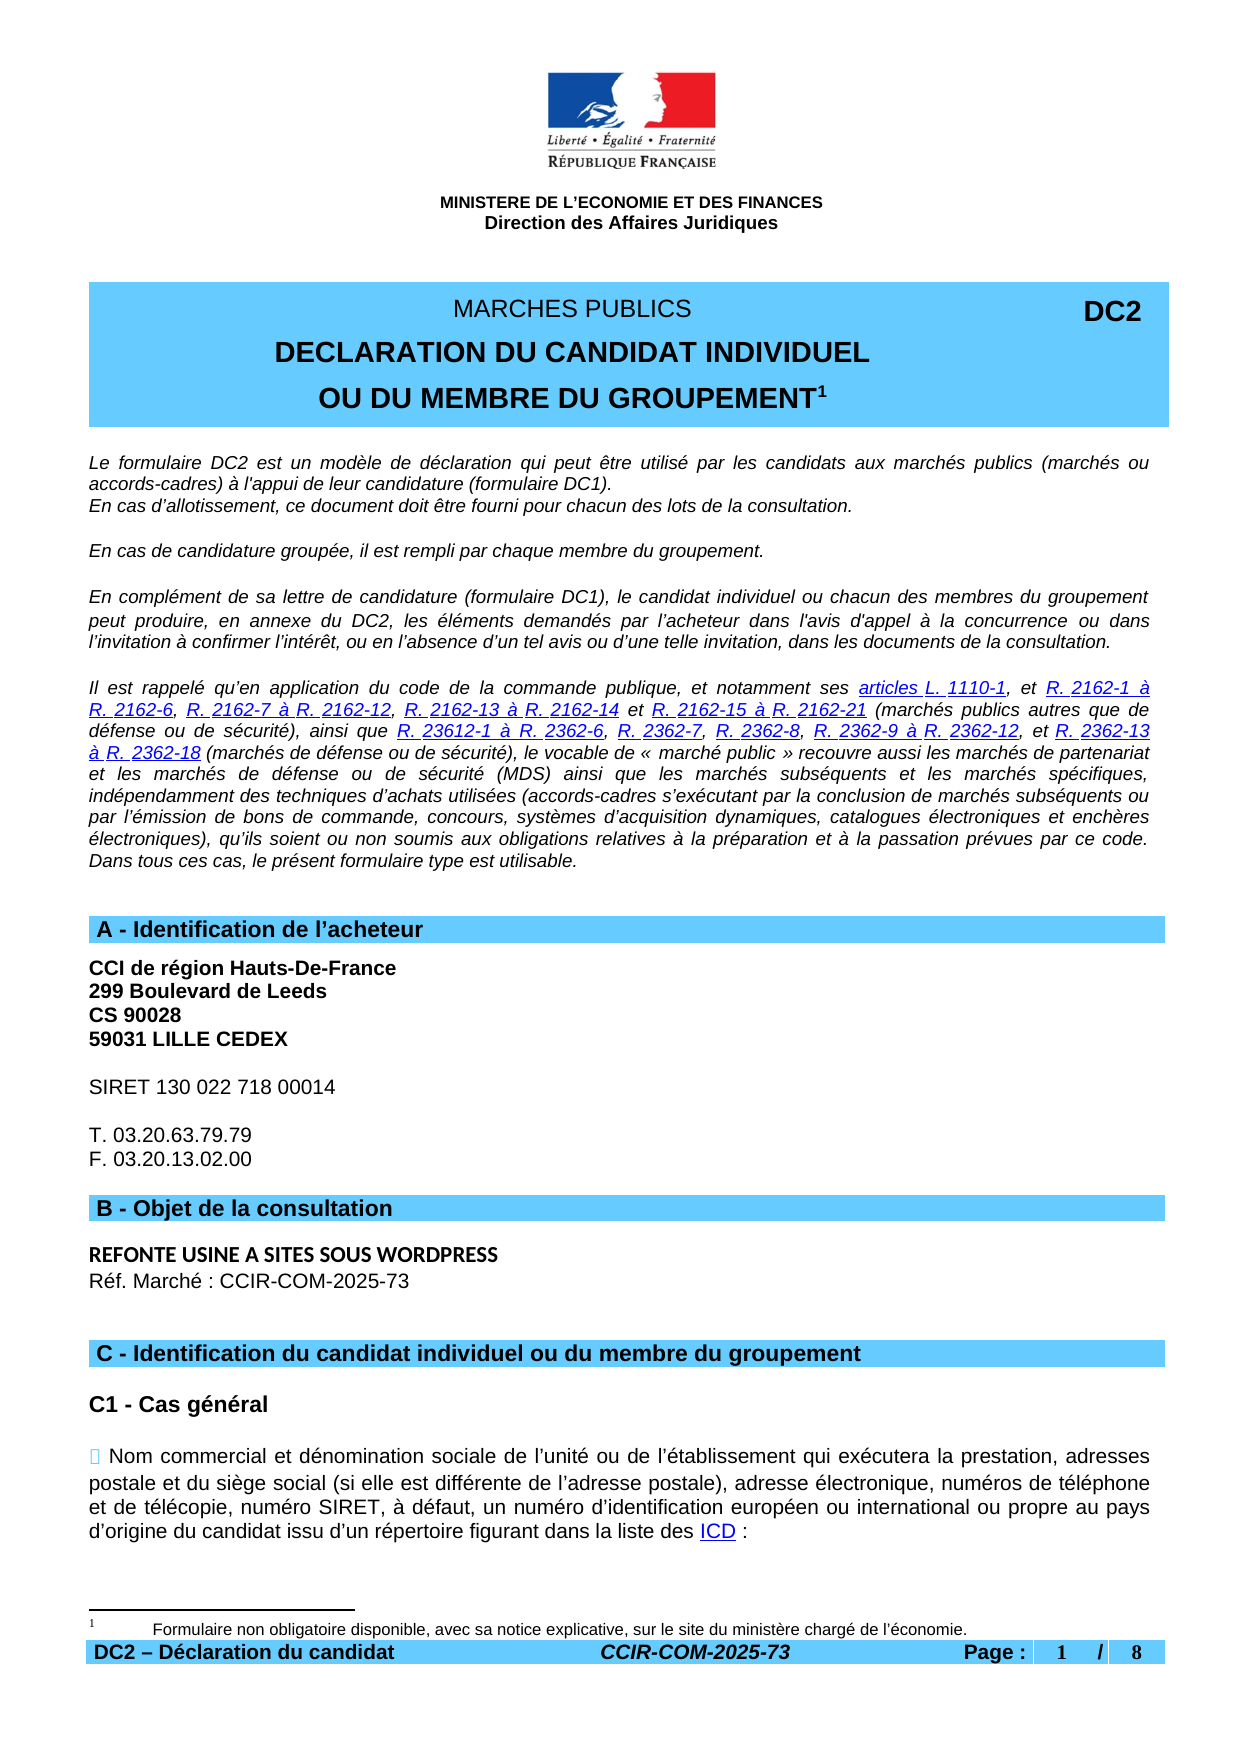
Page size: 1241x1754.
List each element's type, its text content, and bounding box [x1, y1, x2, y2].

table_header DC2 [1056, 282, 1169, 427]
text Réf. Marché : CCIR-COM-2025-73 [89, 1268, 1152, 1292]
subtitle C1 - Cas général [89, 1391, 1152, 1417]
text 299 Boulevard de Leeds [89, 979, 1152, 1003]
text Il est rappelé qu’en application du code de la commande publique, et notamment ses articles L. 1110-1, et R. 2162-1 à R. 2162-6, R. 2162-7 à R. 2162-12, R. 2162-13 à R. 2162-14 et R. 2162-15 à R. 2162-21 (marchés publics autres que de défense ou de sécurité), ainsi que R. 23612-1 à R. 2362-6, R. 2362-7, R. 2362-8, R. 2362-9 à R. 2362-12, et R. 2362-13 à R. 2362-18 (marchés de défense ou de sécurité), le vocable de « marché public » recouvre aussi les marchés de partenariat et les marchés de défense ou de sécurité (MDS) ainsi que les marchés subséquents et les marchés spécifiques, indépendamment des techniques d’achats utilisées (accords-cadres s’exécutant par la conclusion de marchés subséquents ou par l’émission de bons de commande, concours, systèmes d’acquisition dynamiques, catalogues électroniques et enchères électroniques), qu’ils soient ou non soumis aux obligations relatives à la préparation et à la passation prévues par ce code. Dans tous ces cas, le présent formulaire type est utilisable. [89, 677, 1152, 871]
subtitle En cas d’allotissement, ce document doit être fourni pour chacun des lots de la consultation. [89, 494, 1152, 516]
subtitle CCI de région Hauts-De-France [89, 955, 1152, 979]
text REFONTE USINE A SITES SOUS WORDPRESS [89, 1240, 1152, 1268]
table_header MINISTERE DE L’ECONOMIE ET DES FINANCES Direction des Affaires Juridiques [89, 71, 1174, 258]
table_header MARCHES PUBLICS DECLARATION DU candidat INDIVIDUEL OU DU MEMBRE DU GROUPEMENT [89, 282, 1056, 427]
table_header B - Objet de la consultation [89, 1195, 1165, 1221]
table_header A - Identification de l’acheteur [89, 916, 1165, 943]
text En cas de candidature groupée, il est rempli par chaque membre du groupement. [89, 540, 1152, 562]
subtitle Le formulaire DC2 est un modèle de déclaration qui peut être utilisé par les candidats aux marchés publics (marchés ou accords-cadres) à l'appui de leur candidature (formulaire DC1). [89, 451, 1152, 494]
text En complément de sa lettre de candidature (formulaire DC1), le candidat individuel ou chacun des membres du groupement peut produire, en annexe du DC2, les éléments demandés par l’acheteur dans l'avis d'appel à la concurrence ou dans l’invitation à confirmer l’intérêt, ou en l’absence d’un tel avis ou d’une telle invitation, dans les documents de la consultation. [89, 586, 1152, 653]
text CS 90028 [89, 1003, 1152, 1027]
subtitle  Nom commercial et dénomination sociale de l’unité ou de l’établissement qui exécutera la prestation, adresses postale et du siège social (si elle est différente de l’adresse postale), adresse électronique, numéros de téléphone et de télécopie, numéro SIRET, à défaut, un numéro d’identification européen ou international ou propre au pays d’origine du candidat issu d’un répertoire figurant dans la liste des ICD : [89, 1441, 1152, 1543]
text T. 03.20.63.79.79 [89, 1123, 1152, 1147]
table_header C - Identification du candidat individuel ou du membre du groupement [89, 1340, 1165, 1367]
text SIRET 130 022 718 00014 [89, 1075, 1152, 1099]
text 59031 LILLE CEDEX [89, 1027, 1152, 1051]
text F. 03.20.13.02.00 [89, 1147, 1152, 1171]
picture [547, 71, 716, 169]
